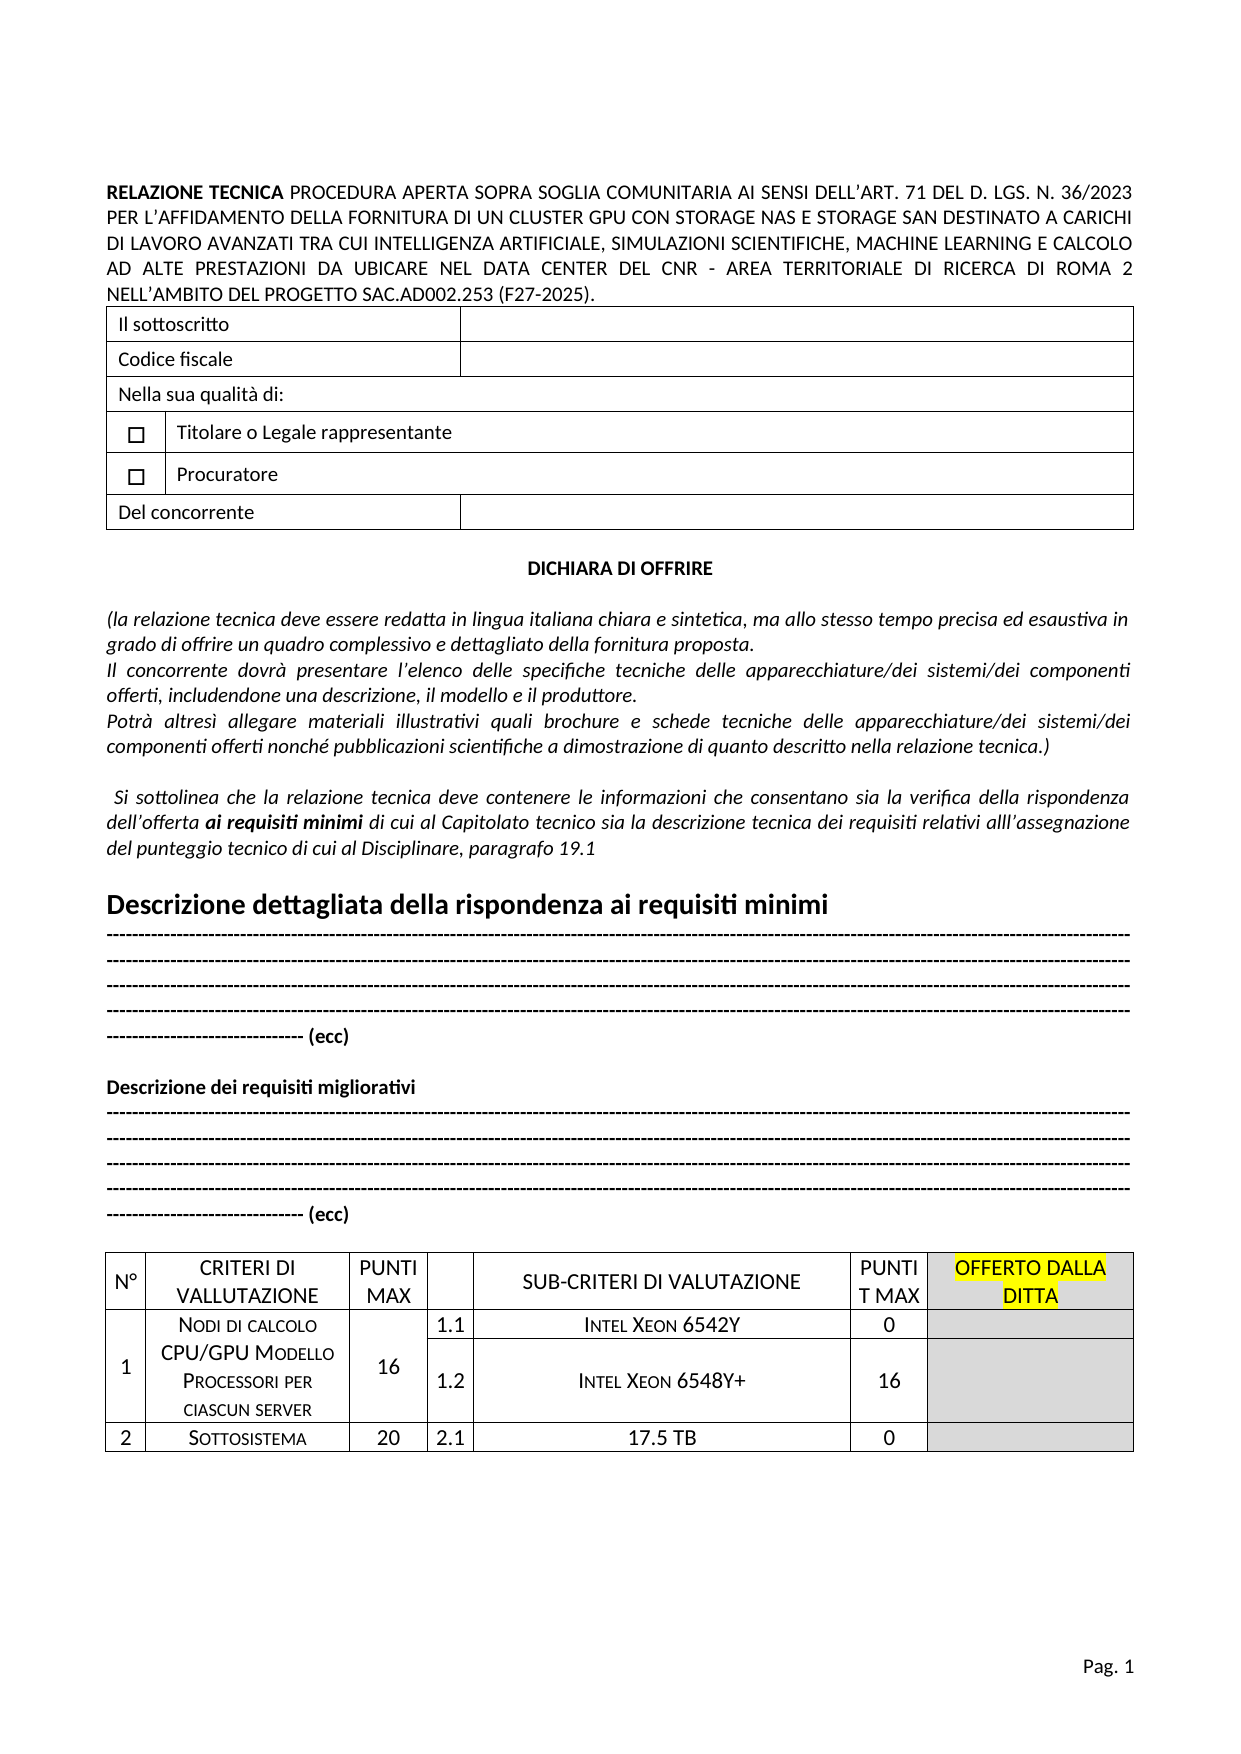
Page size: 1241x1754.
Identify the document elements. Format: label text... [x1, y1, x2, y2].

table_cell Nodi di calcolo CPU/GPU Modello Processori per ciascun server [146, 1310, 349, 1422]
table_cell Intel Xeon 6548Y+ [474, 1339, 850, 1422]
table_header OFFERTO DALLA DITTA [1058, 1253, 1133, 1309]
table_cell 0 [851, 1310, 927, 1338]
table_cell [461, 342, 1133, 376]
table_cell [928, 1310, 1133, 1338]
table_cell Nella sua qualità di: [107, 377, 1133, 411]
table_header N° [106, 1253, 145, 1309]
text Descrizione dei requisiti migliorativi [106, 1074, 1134, 1099]
table_cell [928, 1339, 1133, 1422]
table_cell □ [107, 412, 165, 452]
text RELAZIONE TECNICA PROCEDURA APERTA SOPRA SOGLIA COMUNITARIA AI SENSI DELL’ART. 71 DEL D. LGS. N. 36/2023 PER L’AFFIDAMENTO DELLA FORNITURA DI UN CLUSTER GPU CON STORAGE NAS E STORAGE SAN DESTINATO A CARICHI DI LAVORO AVANZATI TRA CUI INTELLIGENZA ARTIFICIALE, SIMULAZIONI SCIENTIFICHE, MACHINE LEARNING E CALCOLO AD ALTE PRESTAZIONI DA UBICARE NEL DATA CENTER DEL CNR - AREA TERRITORIALE DI RICERCA DI ROMA 2 NELL’AMBITO DEL PROGETTO SAC.AD002.253 (F27-2025). [106, 179, 1134, 306]
text Il concorrente dovrà presentare l’elenco delle specifiche tecniche delle apparecchiature/dei sistemi/dei componenti offerti, includendone una descrizione, il modello e il produttore. [106, 657, 1134, 708]
table_cell 1.2 [428, 1339, 473, 1422]
text --------------------------------------------------------------------------------------------------------------------------------------------------------------------------------------------------------------------------------------------------------------------------------------------------------------------------------------------------------------------------------------------------------------------------------------------------------------------------------------------------------------------------------------------------------------------------------------------------------------------------------------------------------------------------------------------------- (ecc) [106, 921, 1134, 1048]
text Potrà altresì allegare materiali illustrativi quali brochure e schede tecniche delle apparecchiature/dei sistemi/dei componenti offerti nonché pubblicazioni scientifiche a dimostrazione di quanto descritto nella relazione tecnica.) [106, 708, 1134, 759]
table_header OFFERTO DALLA DITTA [928, 1253, 1003, 1309]
text --------------------------------------------------------------------------------------------------------------------------------------------------------------------------------------------------------------------------------------------------------------------------------------------------------------------------------------------------------------------------------------------------------------------------------------------------------------------------------------------------------------------------------------------------------------------------------------------------------------------------------------------------------------------------------------------------- (ecc) [106, 1099, 1134, 1226]
text (la relazione tecnica deve essere redatta in lingua italiana chiara e sintetica, ma allo stesso tempo precisa ed esaustiva in grado di offrire un quadro complessivo e dettagliato della fornitura proposta. [106, 606, 1134, 657]
table_header SUB-CRITERI DI VALUTAZIONE [474, 1253, 850, 1309]
table_cell Titolare o Legale rappresentante [166, 412, 1133, 452]
table_cell 0 [851, 1423, 927, 1451]
table_header [428, 1253, 473, 1309]
table_header Il sottoscritto [107, 307, 460, 341]
table_cell 17.5 TB [474, 1423, 850, 1451]
table_cell Del concorrente [107, 495, 460, 529]
table_header PUNTI MAX [350, 1253, 427, 1309]
table_cell Procuratore [166, 453, 1133, 494]
table_cell [461, 495, 1133, 529]
table_header CRITERI DI VALLUTAZIONE [146, 1253, 349, 1309]
table_cell Intel Xeon 6542Y [474, 1310, 850, 1338]
table_header PUNTI T MAX [851, 1253, 927, 1309]
table_header [461, 307, 1133, 341]
table_cell 1.1 [428, 1310, 473, 1338]
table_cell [146, 1423, 349, 1451]
table_cell 16 [350, 1310, 427, 1422]
table_cell 20 [350, 1423, 427, 1451]
text DICHIARA DI OFFRIRE [106, 555, 1134, 581]
table_cell □ [107, 453, 165, 494]
table_cell 1 [106, 1310, 145, 1422]
table_cell 2.1 [428, 1423, 473, 1451]
text Si sottolinea che la relazione tecnica deve contenere le informazioni che consentano sia la verifica della rispondenza dell’offerta ai requisiti minimi di cui al Capitolato tecnico sia la descrizione tecnica dei requisiti relativi alll’assegnazione del punteggio tecnico di cui al Disciplinare, paragrafo 19.1 [106, 784, 1134, 860]
table_cell [928, 1423, 1133, 1451]
table_cell 2 [106, 1423, 145, 1451]
text Descrizione dettagliata della rispondenza ai requisiti minimi [106, 886, 1134, 921]
table_cell 16 [851, 1339, 927, 1422]
table_cell Codice fiscale [107, 342, 460, 376]
